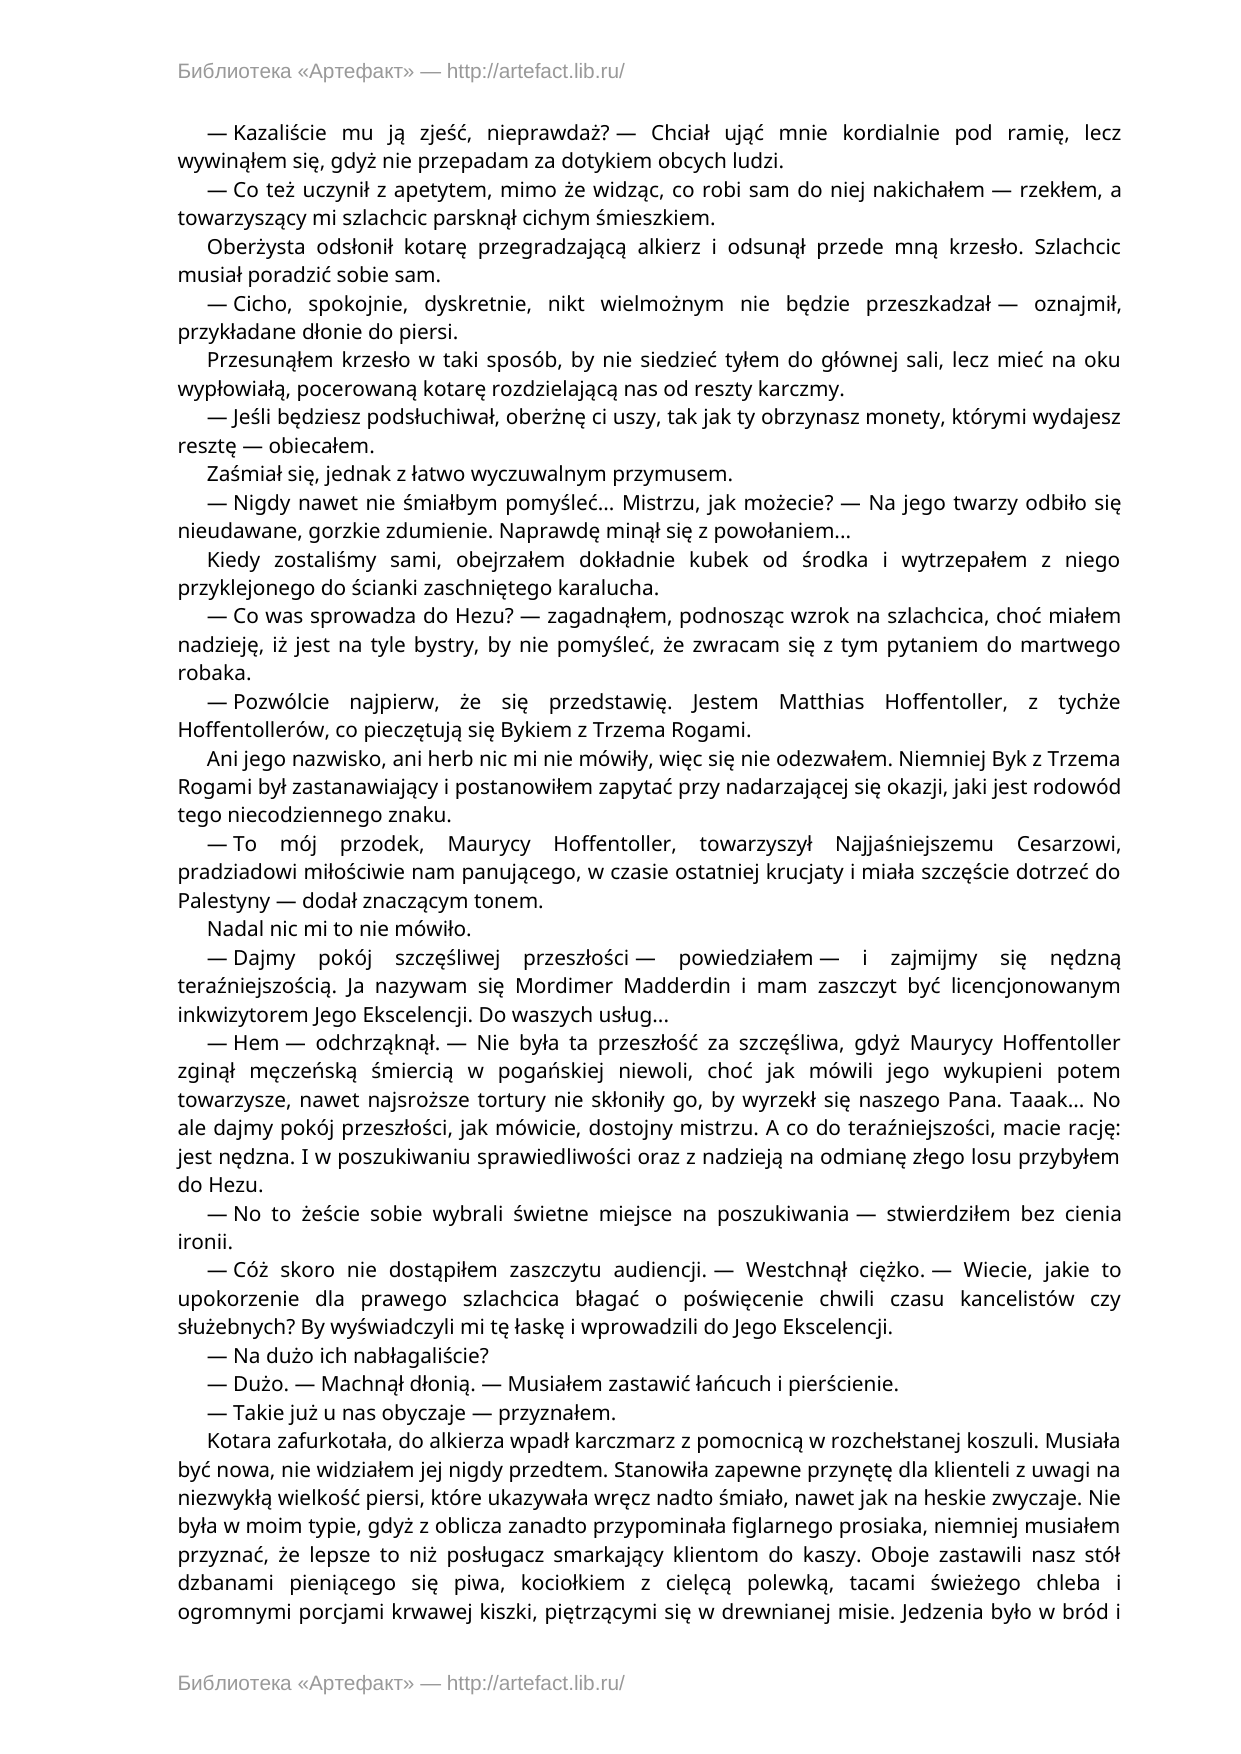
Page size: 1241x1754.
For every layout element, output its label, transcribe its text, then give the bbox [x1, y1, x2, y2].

text — Jeśli będziesz podsłuchiwał, oberżnę ci uszy, tak jak ty obrzynasz monety, którymi wydajesz resztę — obiecałem. [177, 402, 1122, 459]
text — Cicho, spokojnie, dyskretnie, nikt wielmożnym nie będzie przeszkadzał — oznajmił, przykładane dłonie do piersi. [177, 289, 1122, 346]
text — Pozwólcie najpierw, że się przedstawię. Jestem Matthias Hoffentoller, z tychże Hoffentollerów, co pieczętują się Bykiem z Trzema Rogami. [177, 687, 1122, 744]
text — Dużo. — Machnął dłonią. — Musiałem zastawić łańcuch i pierścienie. [177, 1369, 1122, 1398]
text — Takie już u nas obyczaje — przyznałem. [177, 1398, 1122, 1426]
text Zaśmiał się, jednak z łatwo wyczuwalnym przymusem. [177, 459, 1122, 488]
text Oberżysta odsłonił kotarę przegradzającą alkierz i odsunął przede mną krzesło. Szlachcic musiał poradzić sobie sam. [177, 232, 1122, 289]
text — Na dużo ich nabłagaliście? [177, 1341, 1122, 1369]
text — No to żeście sobie wybrali świetne miejsce na poszukiwania — stwierdziłem bez cienia ironii. [177, 1199, 1122, 1256]
text Kiedy zostaliśmy sami, obejrzałem dokładnie kubek od środka i wytrzepałem z niego przyklejonego do ścianki zaschniętego karalucha. [177, 545, 1122, 602]
text — Kazaliście mu ją zjeść, nieprawdaż? — Chciał ująć mnie kordialnie pod ramię, lecz wywinąłem się, gdyż nie przepadam za dotykiem obcych ludzi. [177, 118, 1122, 175]
text — To mój przodek, Maurycy Hoffentoller, towarzyszył Najjaśniejszemu Cesarzowi, pradziadowi miłościwie nam panującego, w czasie ostatniej krucjaty i miała szczęście dotrzeć do Palestyny — dodał znaczącym tonem. [177, 829, 1122, 914]
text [177, 1426, 1122, 1625]
text — Co was sprowadza do Hezu? — zagadnąłem, podnosząc wzrok na szlachcica, choć miałem nadzieję, iż jest na tyle bystry, by nie pomyśleć, że zwracam się z tym pytaniem do martwego robaka. [177, 602, 1122, 687]
text — Dajmy pokój szczęśliwej przeszłości — powiedziałem — i zajmijmy się nędzną teraźniejszością. Ja nazywam się Mordimer Madderdin i mam zaszczyt być licencjonowanym inkwizytorem Jego Ekscelencji. Do waszych usług... [177, 943, 1122, 1028]
text — Cóż skoro nie dostąpiłem zaszczytu audiencji. — Westchnął ciężko. — Wiecie, jakie to upokorzenie dla prawego szlachcica błagać o poświęcenie chwili czasu kancelistów czy służebnych? By wyświadczyli mi tę łaskę i wprowadzili do Jego Ekscelencji. [177, 1256, 1122, 1341]
text Przesunąłem krzesło w taki sposób, by nie siedzieć tyłem do głównej sali, lecz mieć na oku wypłowiałą, pocerowaną kotarę rozdzielającą nas od reszty karczmy. [177, 346, 1122, 402]
text — Nigdy nawet nie śmiałbym pomyśleć... Mistrzu, jak możecie? — Na jego twarzy odbiło się nieudawane, gorzkie zdumienie. Naprawdę minął się z powołaniem... [177, 488, 1122, 545]
text — Co też uczynił z apetytem, mimo że widząc, co robi sam do niej nakichałem — rzekłem, a towarzyszący mi szlachcic parsknął cichym śmieszkiem. [177, 175, 1122, 232]
text Ani jego nazwisko, ani herb nic mi nie mówiły, więc się nie odezwałem. Niemniej Byk z Trzema Rogami był zastanawiający i postanowiłem zapytać przy nadarzającej się okazji, jaki jest rodowód tego niecodziennego znaku. [177, 744, 1122, 829]
text Nadal nic mi to nie mówiło. [177, 914, 1122, 943]
text — Hem — odchrząknął. — Nie była ta przeszłość za szczęśliwa, gdyż Maurycy Hoffentoller zginął męczeńską śmiercią w pogańskiej niewoli, choć jak mówili jego wykupieni potem towarzysze, nawet najsroższe tortury nie skłoniły go, by wyrzekł się naszego Pana. Taaak... No ale dajmy pokój przeszłości, jak mówicie, dostojny mistrzu. A co do teraźniejszości, macie rację: jest nędzna. I w poszukiwaniu sprawiedliwości oraz z nadzieją na odmianę złego losu przybyłem do Hezu. [177, 1028, 1122, 1199]
